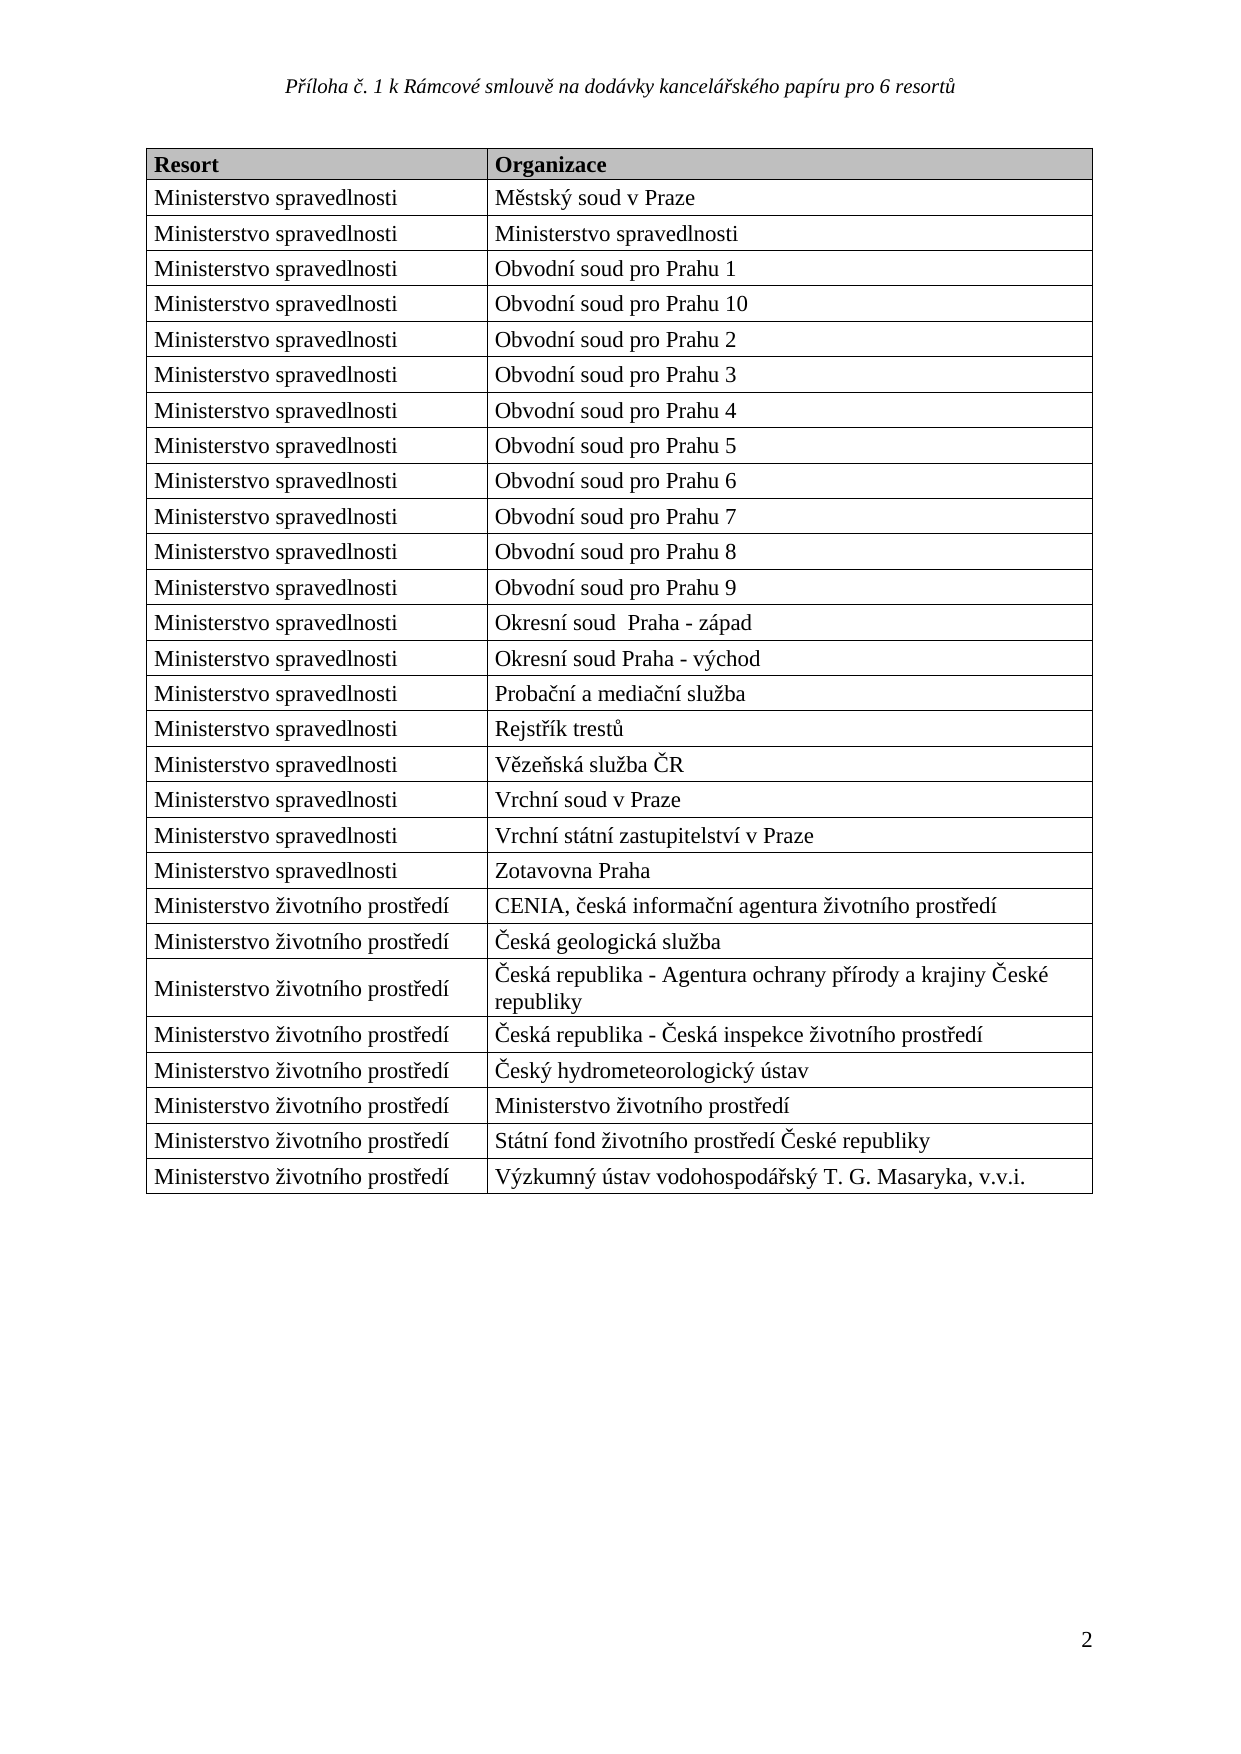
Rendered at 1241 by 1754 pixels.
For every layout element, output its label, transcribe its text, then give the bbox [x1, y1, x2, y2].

table_cell Ministerstvo spravedlnosti [147, 676, 487, 710]
table_cell Česká republika - Česká inspekce životního prostředí [488, 1017, 1092, 1052]
table_cell Ministerstvo spravedlnosti [147, 393, 487, 427]
table_cell Obvodní soud pro Prahu 7 [488, 499, 1092, 533]
table_cell CENIA, česká informační agentura životního prostředí [488, 889, 1092, 923]
table_cell Ministerstvo spravedlnosti [147, 747, 487, 781]
table_cell Ministerstvo spravedlnosti [147, 570, 487, 604]
table_cell Městský soud v Praze [488, 180, 1092, 214]
table_cell Ministerstvo spravedlnosti [147, 180, 487, 214]
table_cell Ministerstvo spravedlnosti [147, 782, 487, 817]
table_cell Ministerstvo spravedlnosti [147, 605, 487, 639]
table_cell Ministerstvo spravedlnosti [147, 357, 487, 392]
table_cell Obvodní soud pro Prahu 1 [488, 251, 1092, 285]
table_cell Obvodní soud pro Prahu 6 [488, 464, 1092, 498]
table_cell Obvodní soud pro Prahu 9 [488, 570, 1092, 604]
table_cell Obvodní soud pro Prahu 4 [488, 393, 1092, 427]
table_cell Ministerstvo životního prostředí [147, 1124, 487, 1158]
table_cell Ministerstvo spravedlnosti [147, 216, 487, 250]
table_cell Probační a mediační služba [488, 676, 1092, 710]
table_header Resort [147, 149, 487, 179]
table_cell Ministerstvo životního prostředí [147, 959, 487, 1016]
table_cell Obvodní soud pro Prahu 2 [488, 322, 1092, 356]
table_cell Státní fond životního prostředí České republiky [488, 1124, 1092, 1158]
table_cell Obvodní soud pro Prahu 5 [488, 428, 1092, 462]
table_cell Ministerstvo životního prostředí [147, 1017, 487, 1052]
table_cell Česká republika - Agentura ochrany přírody a krajiny České republiky [488, 959, 1092, 1016]
table_cell Ministerstvo životního prostředí [147, 1159, 487, 1193]
table_cell Ministerstvo životního prostředí [147, 1053, 487, 1087]
table_cell Obvodní soud pro Prahu 10 [488, 286, 1092, 321]
table_cell Ministerstvo spravedlnosti [488, 216, 1092, 250]
table_cell Ministerstvo životního prostředí [147, 889, 487, 923]
table_cell Obvodní soud pro Prahu 3 [488, 357, 1092, 392]
table_cell Ministerstvo spravedlnosti [147, 711, 487, 746]
table_cell Ministerstvo životního prostředí [488, 1088, 1092, 1122]
table_cell Ministerstvo spravedlnosti [147, 251, 487, 285]
table_cell Vrchní soud v Praze [488, 782, 1092, 817]
table_cell Český hydrometeorologický ústav [488, 1053, 1092, 1087]
table_cell Ministerstvo životního prostředí [147, 1088, 487, 1122]
table_cell Česká geologická služba [488, 924, 1092, 958]
table_cell Ministerstvo životního prostředí [147, 924, 487, 958]
table_cell Výzkumný ústav vodohospodářský T. G. Masaryka, v.v.i. [488, 1159, 1092, 1193]
table_cell Zotavovna Praha [488, 853, 1092, 887]
table_cell Ministerstvo spravedlnosti [147, 641, 487, 675]
table_header Organizace [488, 149, 1092, 179]
table_cell Ministerstvo spravedlnosti [147, 428, 487, 462]
table_cell Okresní soud Praha - západ [488, 605, 1092, 639]
table_cell Ministerstvo spravedlnosti [147, 286, 487, 321]
table_cell Ministerstvo spravedlnosti [147, 322, 487, 356]
table_cell Obvodní soud pro Prahu 8 [488, 534, 1092, 569]
table_cell Ministerstvo spravedlnosti [147, 499, 487, 533]
table_cell Ministerstvo spravedlnosti [147, 464, 487, 498]
table_cell Ministerstvo spravedlnosti [147, 534, 487, 569]
table_cell Vězeňská služba ČR [488, 747, 1092, 781]
table_cell Ministerstvo spravedlnosti [147, 853, 487, 887]
table_cell Okresní soud Praha - východ [488, 641, 1092, 675]
table_cell Rejstřík trestů [488, 711, 1092, 746]
table_cell Ministerstvo spravedlnosti [147, 818, 487, 852]
table_cell Vrchní státní zastupitelství v Praze [488, 818, 1092, 852]
